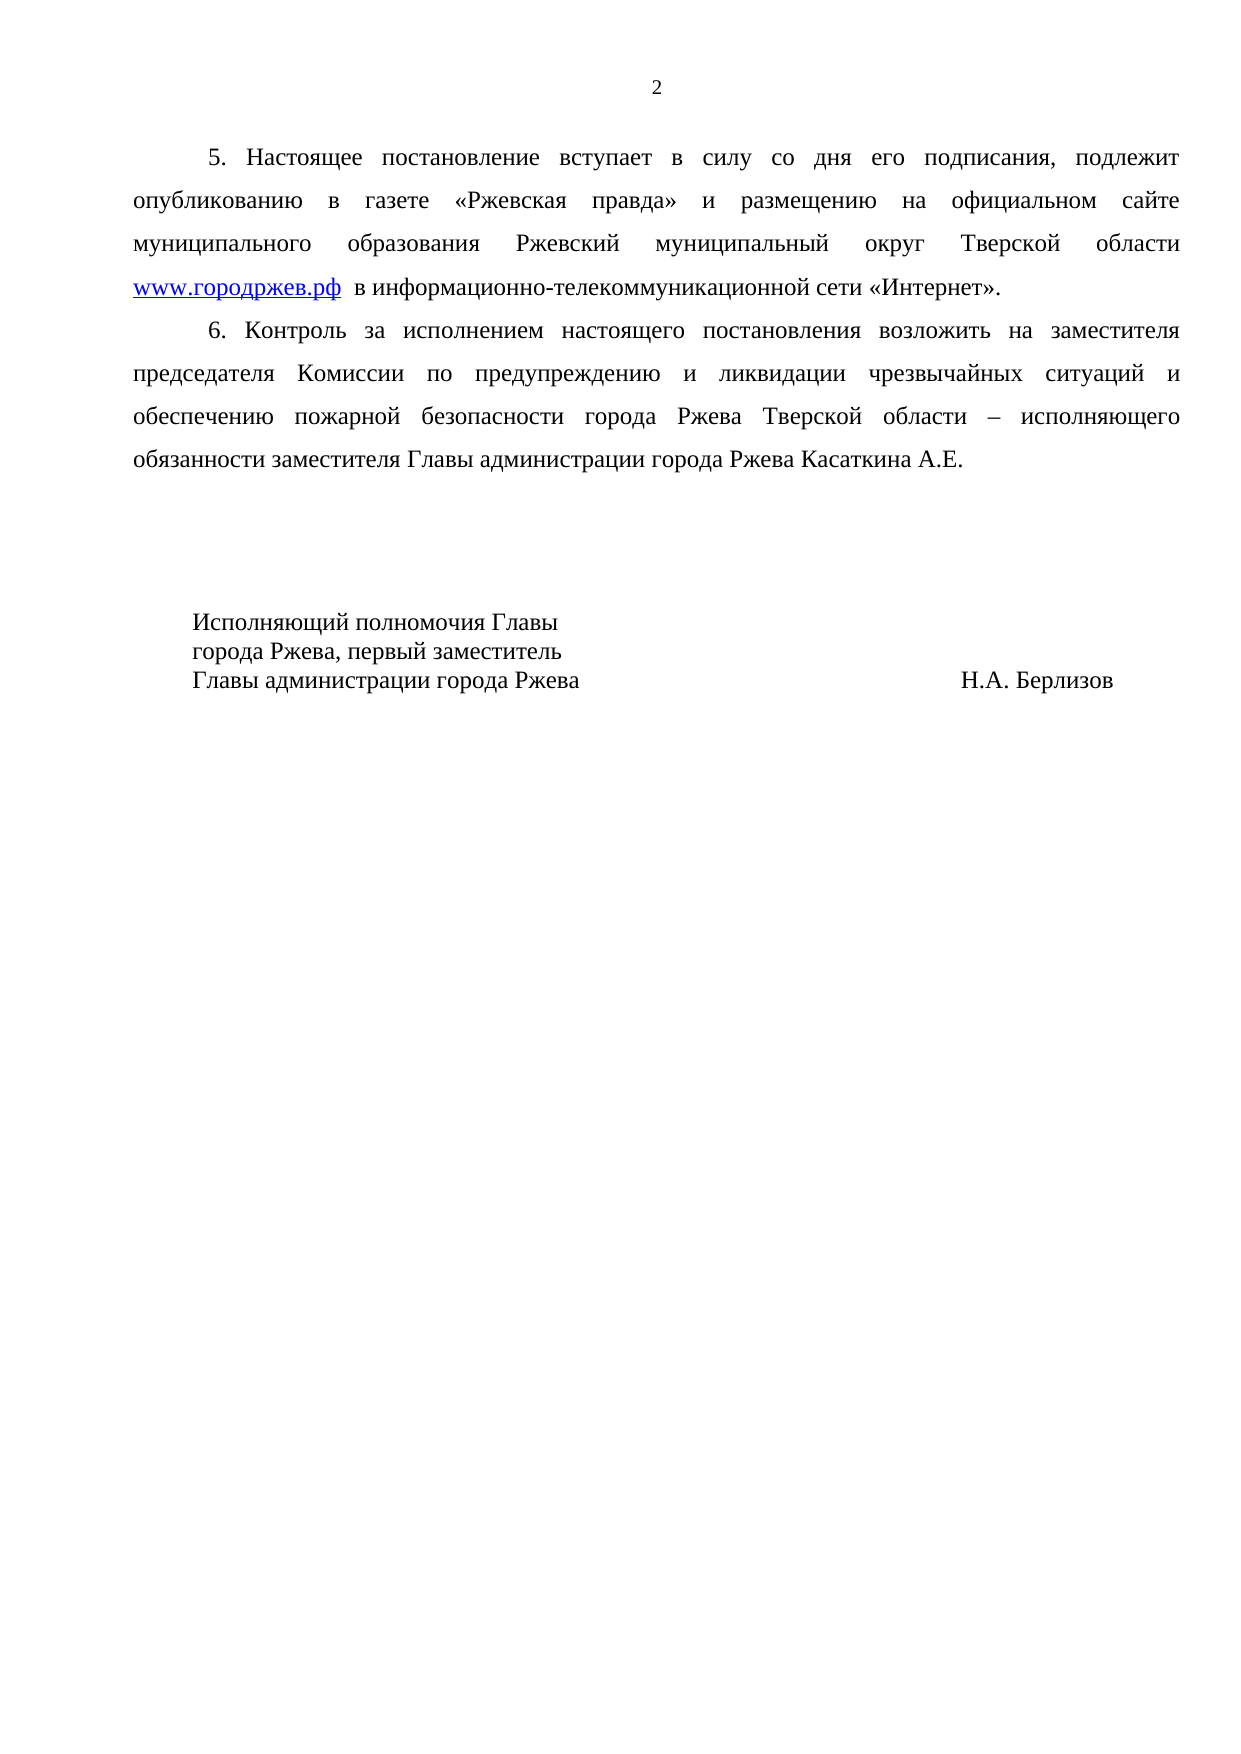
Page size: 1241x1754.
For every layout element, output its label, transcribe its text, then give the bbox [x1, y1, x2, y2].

text города Ржева, первый заместитель [133, 636, 1181, 665]
text 5. Настоящее постановление вступает в силу со дня его подписания, подлежит опубликованию в газете «Ржевская правда» и размещению на официальном сайте муниципального образования Ржевский муниципальный округ Тверской области www.городржев.рф в информационно-телекоммуникационной сети «Интернет». [133, 142, 1181, 300]
text 6. Контроль за исполнением настоящего постановления возложить на заместителя председателя Комиссии по предупреждению и ликвидации чрезвычайных ситуаций и обеспечению пожарной безопасности города Ржева Тверской области – исполняющего обязанности заместителя Главы администрации города Ржева Касаткина А.Е. [133, 315, 1181, 473]
text Исполняющий полномочия Главы [133, 607, 1181, 636]
text Главы администрации города Ржева Н.А. Берлизов [133, 665, 1181, 694]
